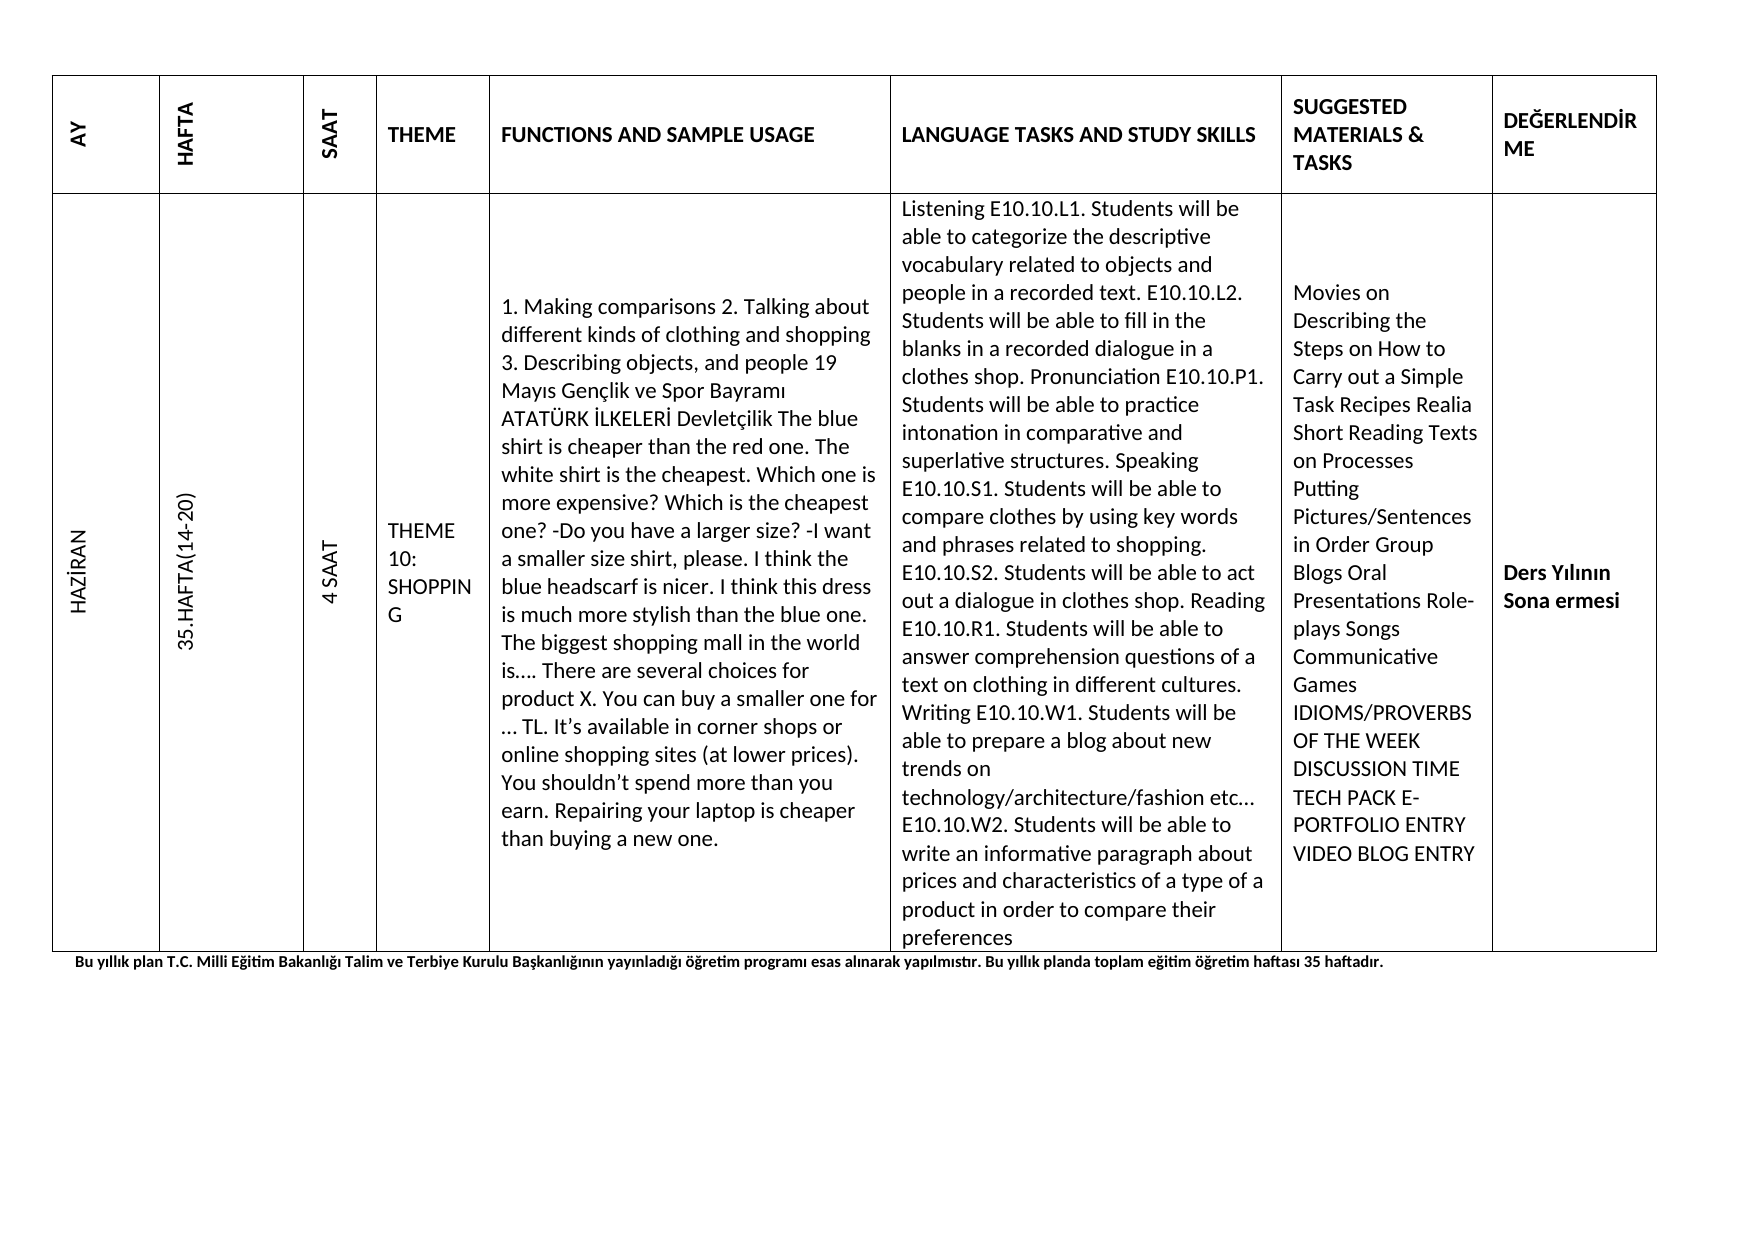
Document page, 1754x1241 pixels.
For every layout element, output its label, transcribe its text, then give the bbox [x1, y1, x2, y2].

table_header AY [53, 76, 159, 193]
table_header FUNCTIONS AND SAMPLE USAGE [490, 76, 890, 193]
table_cell HAZİRAN [53, 194, 159, 951]
table_cell 4 SAAT [304, 194, 376, 951]
table_header HAFTA [160, 76, 303, 193]
table_header SUGGESTED MATERIALS & TASKS [1282, 76, 1492, 193]
table_header LANGUAGE TASKS AND STUDY SKILLS [891, 76, 1281, 193]
table_header DEĞERLENDİRME [1493, 76, 1656, 193]
text Bu yıllık plan T.C. Milli Eğitim Bakanlığı Talim ve Terbiye Kurulu Başkanlığının yayınladığı öğretim programı esas alınarak yapılmıstır. Bu yıllık planda toplam eğitim öğretim haftası 35 haftadır. [75, 952, 1679, 972]
table_cell 35.HAFTA(14-20) [160, 194, 303, 951]
table_header SAAT [304, 76, 376, 193]
table_cell Ders Yılının Sona ermesi [1493, 194, 1656, 951]
table_header THEME [377, 76, 489, 193]
table_cell THEME 10: SHOPPING [377, 194, 489, 951]
